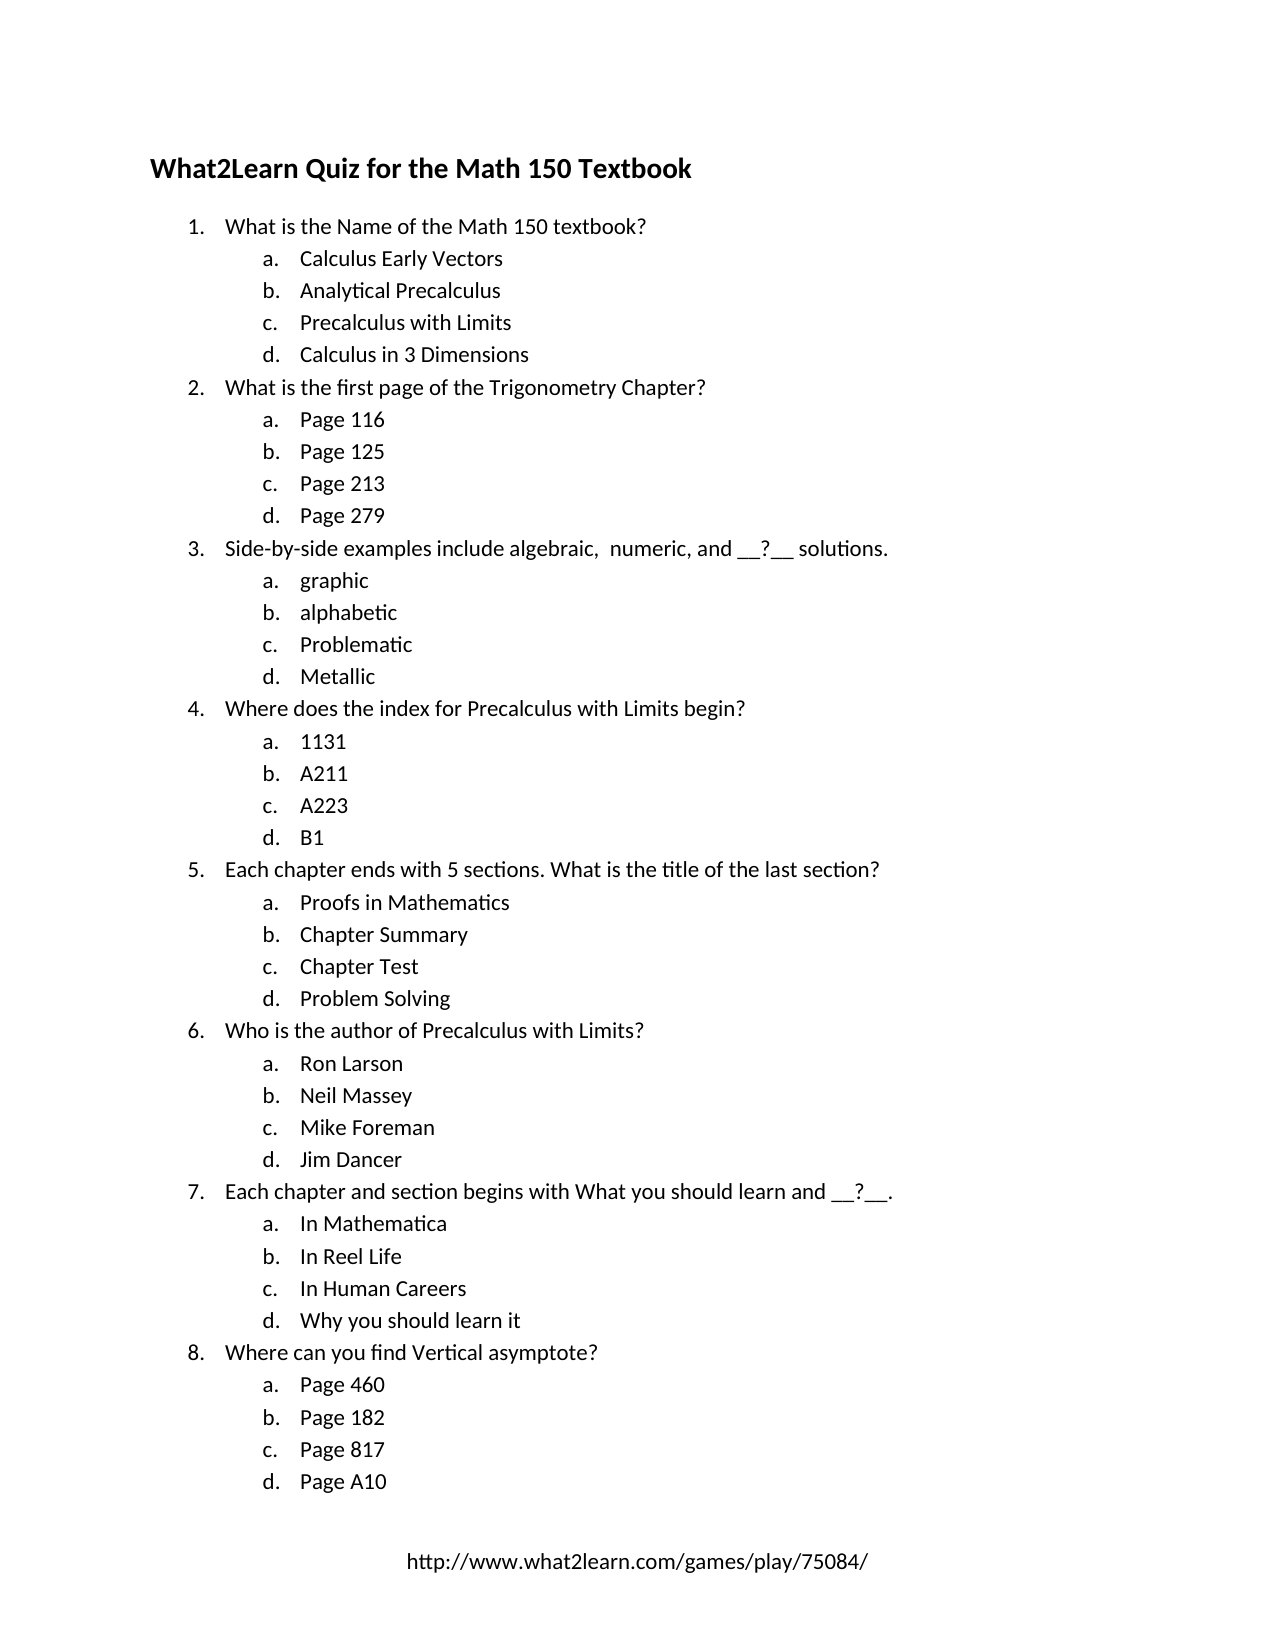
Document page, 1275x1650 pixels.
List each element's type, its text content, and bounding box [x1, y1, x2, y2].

list Page 817 [262, 1435, 1125, 1463]
list Analytical Precalculus [262, 276, 1125, 304]
list graphic [262, 566, 1125, 594]
list Side-by-side examples include algebraic, numeric, and __?__ solutions. [187, 534, 1125, 562]
list A223 [262, 791, 1125, 819]
list Metallic [262, 662, 1125, 690]
list In Mathematica [262, 1209, 1125, 1238]
list Page 182 [262, 1403, 1125, 1431]
list Page A10 [262, 1467, 1125, 1495]
list Page 460 [262, 1371, 1125, 1398]
list Chapter Summary [262, 920, 1125, 948]
list Proofs in Mathematics [262, 888, 1125, 916]
list Neil Massey [262, 1081, 1125, 1109]
list Page 279 [262, 501, 1125, 529]
list Each chapter ends with 5 sections. What is the title of the last section? [187, 856, 1125, 883]
list Where does the index for Precalculus with Limits begin? [187, 694, 1125, 723]
list Page 116 [262, 405, 1125, 433]
list Page 125 [262, 437, 1125, 465]
list Problematic [262, 630, 1125, 658]
list In Reel Life [262, 1242, 1125, 1270]
list Calculus in 3 Dimensions [262, 341, 1125, 368]
list Chapter Test [262, 952, 1125, 980]
list Page 213 [262, 469, 1125, 497]
list Jim Dancer [262, 1145, 1125, 1173]
text What2Learn Quiz for the Math 150 Textbook [150, 150, 1125, 186]
list 1131 [262, 727, 1125, 755]
list What is the Name of the Math 150 textbook? [187, 212, 1125, 240]
list Precalculus with Limits [262, 308, 1125, 336]
list What is the first page of the Trigonometry Chapter? [187, 373, 1125, 401]
list Ron Larson [262, 1049, 1125, 1077]
list Calculus Early Vectors [262, 244, 1125, 272]
list B1 [262, 823, 1125, 851]
list Who is the author of Precalculus with Limits? [187, 1016, 1125, 1044]
list alphabetic [262, 598, 1125, 626]
list Why you should learn it [262, 1306, 1125, 1334]
list Problem Solving [262, 984, 1125, 1012]
list In Human Careers [262, 1274, 1125, 1302]
list Where can you find Vertical asymptote? [187, 1338, 1125, 1366]
list A211 [262, 759, 1125, 787]
list Each chapter and section begins with What you should learn and __?__. [187, 1177, 1125, 1205]
list Mike Foreman [262, 1113, 1125, 1141]
